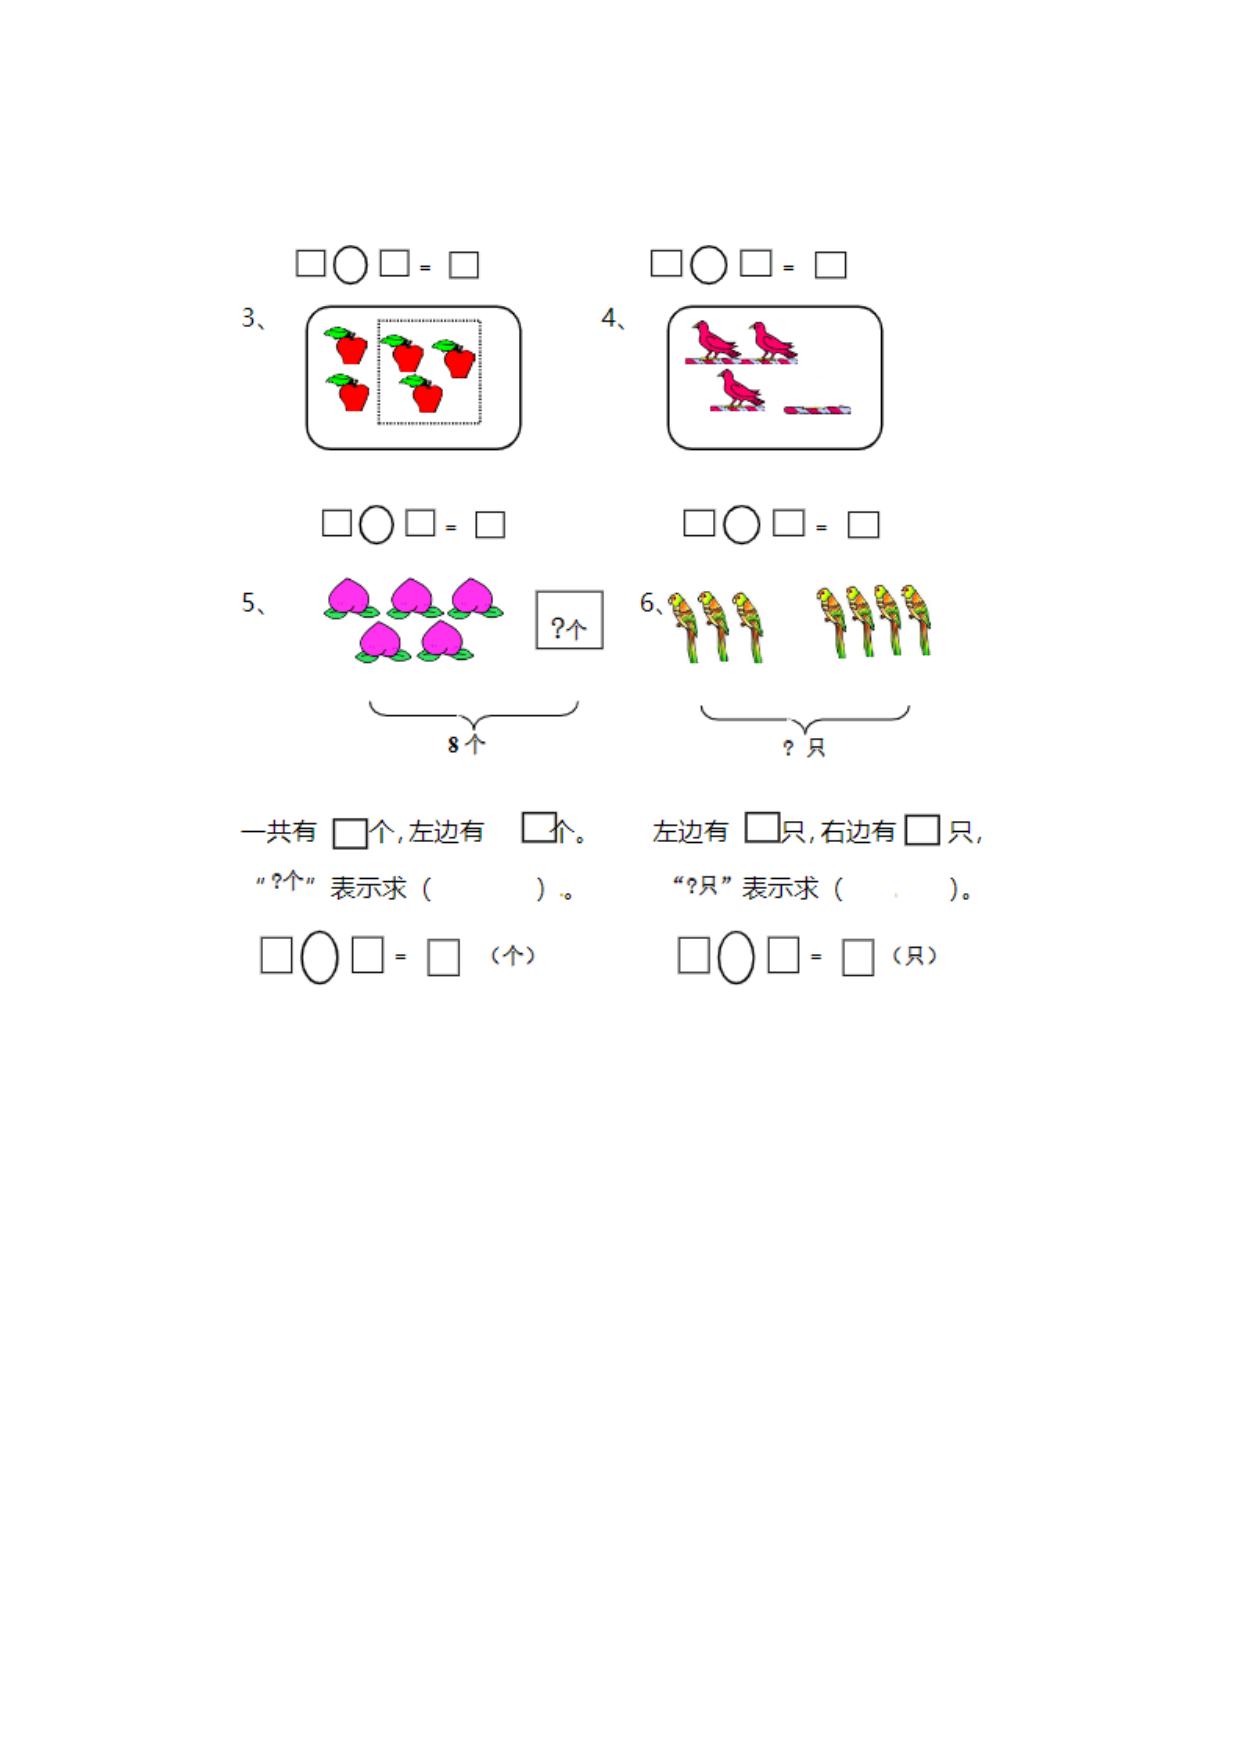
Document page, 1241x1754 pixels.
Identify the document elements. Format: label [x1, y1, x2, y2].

picture [227, 162, 1014, 1166]
